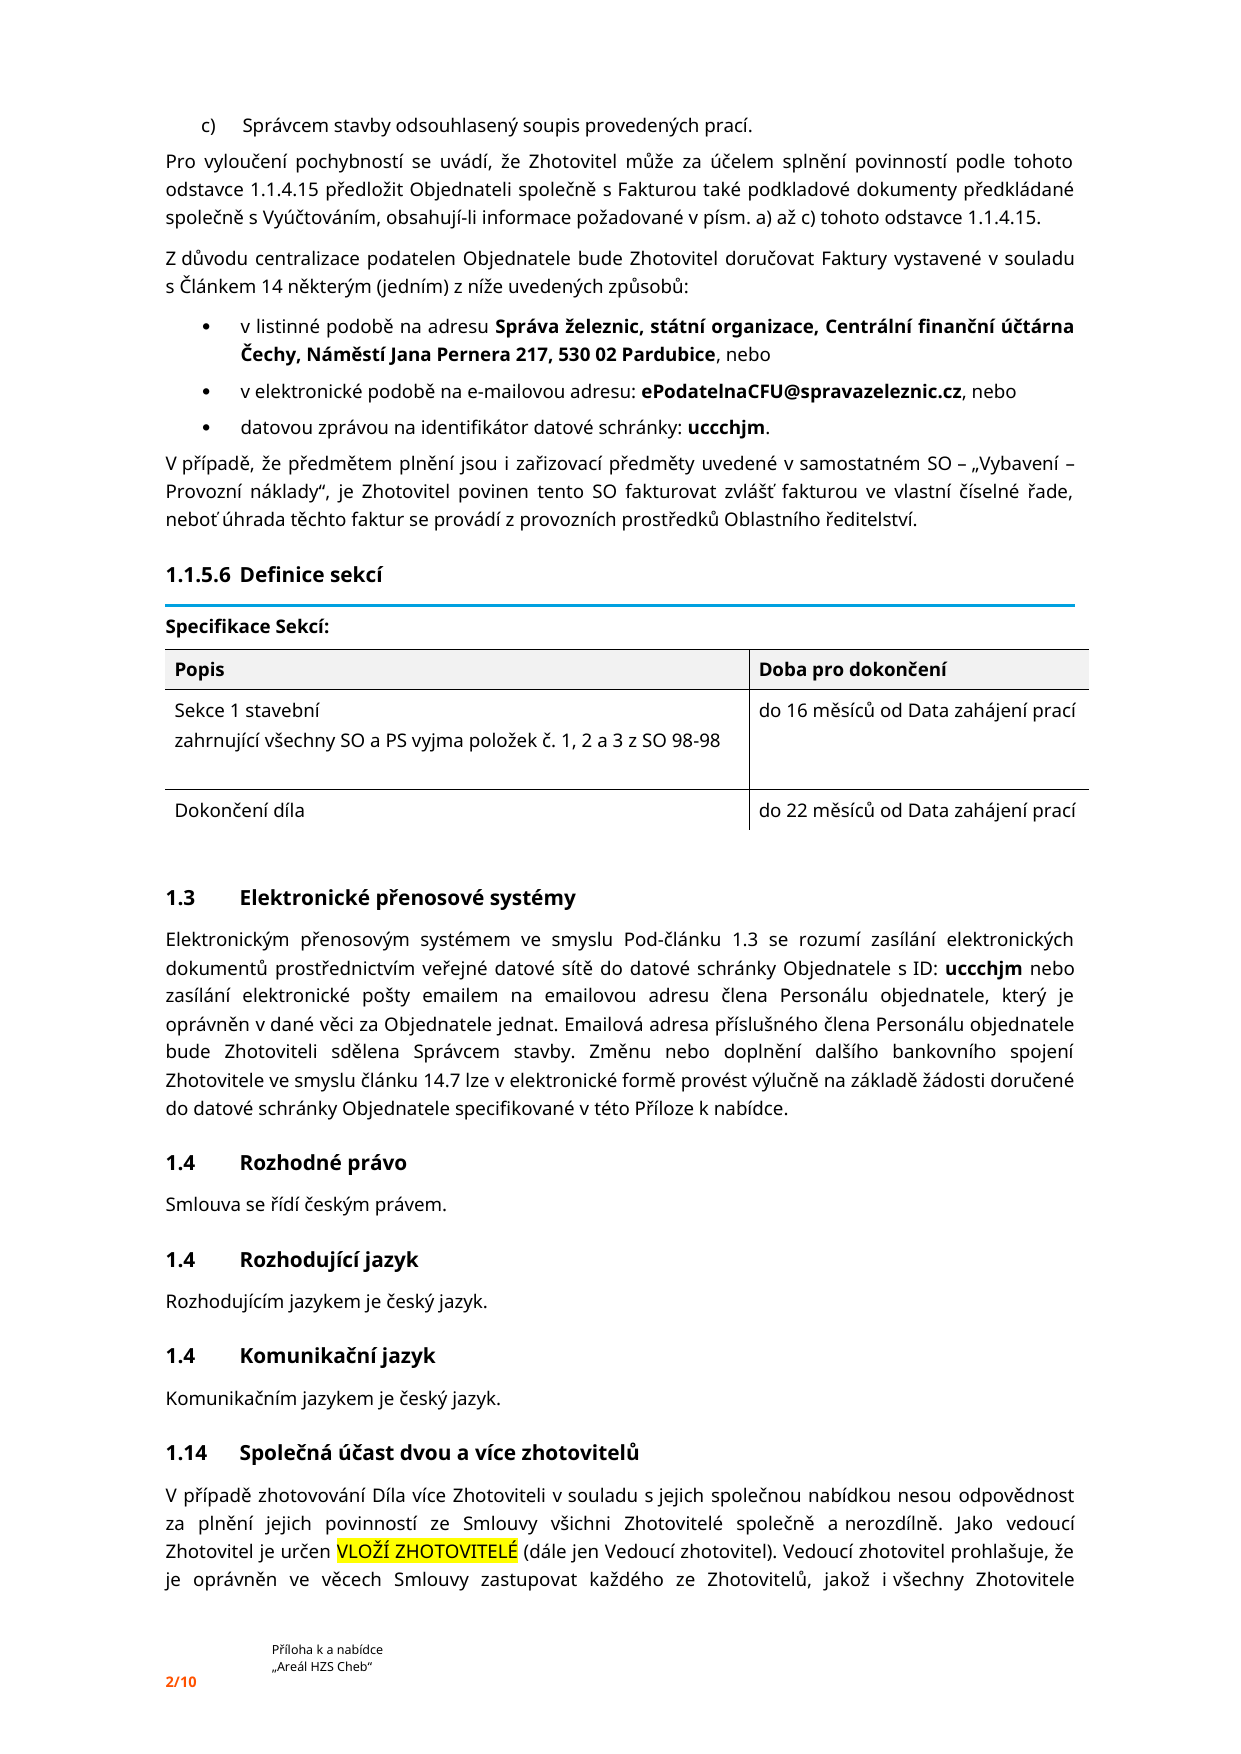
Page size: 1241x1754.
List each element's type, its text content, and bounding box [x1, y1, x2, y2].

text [165, 1482, 1075, 1592]
text 1.1.5.6 Definice sekcí [165, 560, 1075, 588]
text 1.4 Rozhodné právo [165, 1148, 1075, 1176]
table_cell do 22 měsíců od Data zahájení prací [750, 790, 1089, 830]
table_header Doba pro dokončení [750, 650, 1089, 689]
text 1.4 Rozhodující jazyk [165, 1245, 1075, 1273]
text 1.4 Komunikační jazyk [165, 1341, 1075, 1370]
text Pro vyloučení pochybností se uvádí, že Zhotovitel může za účelem splnění povinností podle tohoto odstavce 1.1.4.15 předložit Objednateli společně s Fakturou také podkladové dokumenty předkládané společně s Vyúčtováním, obsahují-li informace požadované v písm. a) až c) tohoto odstavce 1.1.4.15. [165, 148, 1075, 230]
text Smlouva se řídí českým právem. [165, 1192, 1075, 1217]
table_cell Sekce 1 stavební zahrnující všechny SO a PS vyjma položek č. 1, 2 a 3 z SO 98-98 [165, 690, 749, 789]
text Specifikace Sekcí: [165, 607, 1075, 638]
text Komunikačním jazykem je český jazyk. [165, 1385, 1075, 1411]
text datovou zprávou na identifikátor datové schránky: uccchjm. [203, 414, 1075, 440]
text Správcem stavby odsouhlasený soupis provedených prací. [201, 112, 1075, 138]
text Z důvodu centralizace podatelen Objednatele bude Zhotovitel doručovat Faktury vystavené v souladu s Článkem 14 některým (jedním) z níže uvedených způsobů: [165, 245, 1075, 299]
list V případě, že předmětem plnění jsou i zařizovací předměty uvedené v samostatném SO – „Vybavení – Provozní náklady“, je Zhotovitel povinen tento SO fakturovat zvlášť fakturou ve vlastní číselné řade, neboť úhrada těchto faktur se provádí z provozních prostředků Oblastního ředitelství. [165, 451, 1075, 532]
text Elektronickým přenosovým systémem ve smyslu Pod-článku 1.3 se rozumí zasílání elektronických dokumentů prostřednictvím veřejné datové sítě do datové schránky Objednatele s ID: uccchjm nebo zasílání elektronické pošty emailem na emailovou adresu člena Personálu objednatele, který je oprávněn v dané věci za Objednatele jednat. Emailová adresa příslušného člena Personálu objednatele bude Zhotoviteli sdělena Správcem stavby. Změnu nebo doplnění dalšího bankovního spojení Zhotovitele ve smyslu článku 14.7 lze v elektronické formě provést výlučně na základě žádosti doručené do datové schránky Objednatele specifikované v této Příloze k nabídce. [165, 927, 1075, 1120]
text 1.14 Společná účast dvou a více zhotovitelů [165, 1438, 1075, 1467]
table_cell do 16 měsíců od Data zahájení prací [750, 690, 1089, 789]
table_header Popis [165, 650, 749, 689]
text v elektronické podobě na e-mailovou adresu: ePodatelnaCFU@spravazeleznic.cz, nebo [203, 378, 1075, 403]
text v listinné podobě na adresu Správa železnic, státní organizace, Centrální finanční účtárna Čechy, Náměstí Jana Pernera 217, 530 02 Pardubice, nebo [203, 314, 1075, 367]
text 1.3 Elektronické přenosové systémy [165, 883, 1075, 911]
text Rozhodujícím jazykem je český jazyk. [165, 1288, 1075, 1314]
table_cell Dokončení díla [165, 790, 749, 830]
